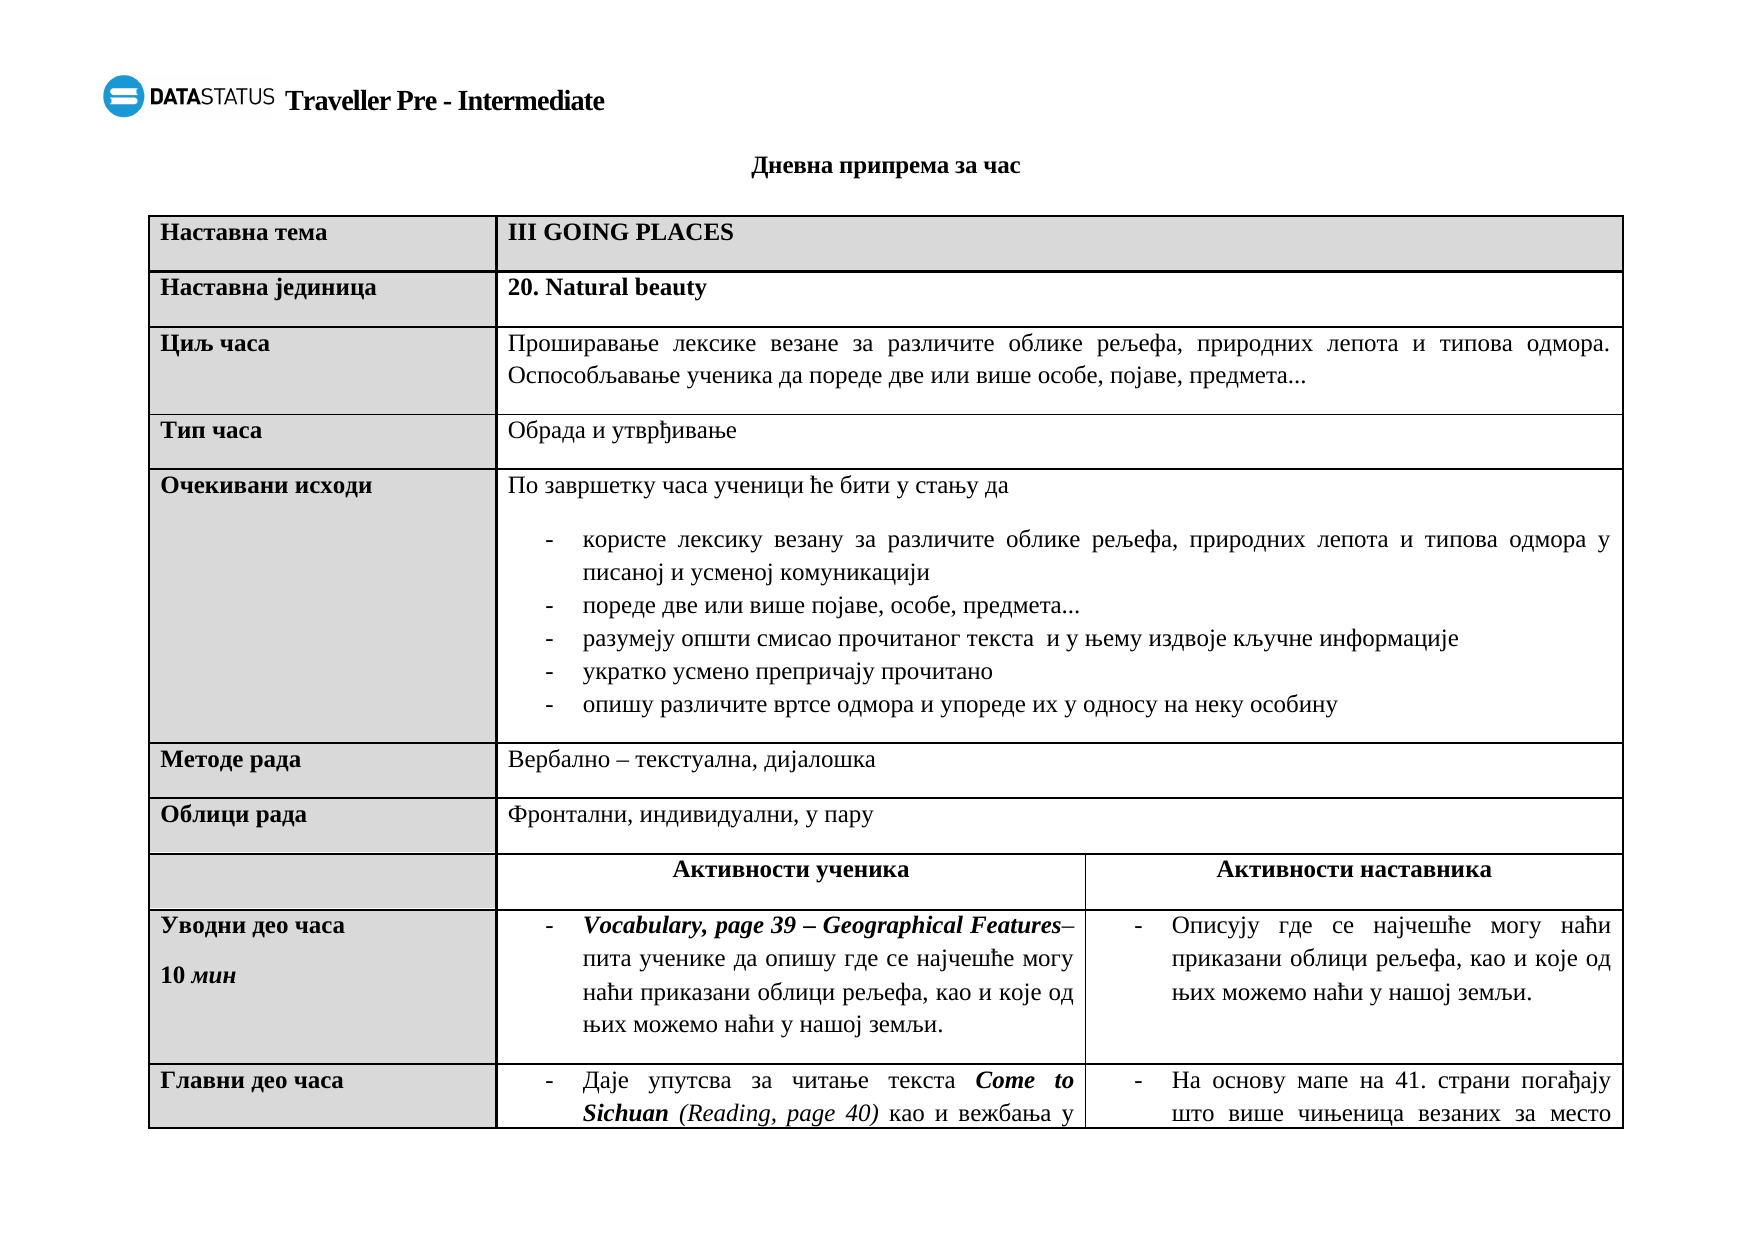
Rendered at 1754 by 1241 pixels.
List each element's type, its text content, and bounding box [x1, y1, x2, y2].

table_cell Методе рада [150, 744, 495, 797]
table_cell Уводни део часа 10 мин [150, 911, 495, 1063]
table_cell Фронтални, индивидуални, у пару [498, 799, 1622, 852]
table_cell Очекивани исходи [150, 470, 495, 742]
table_cell По завршетку часа ученици ће бити у стању да користе лексику везану за различите облике рељефа, природних лепота и типова одмора у писаној и усменој комуникацији пореде две или више појаве, особе, предмета... разумеју општи смисао прочитаног текста и у њему издвоје кључне информације укратко усмено препричају прочитано опишу различите вртсе одмора и упореде их у односу на неку особину [498, 470, 1622, 742]
table_cell Активности наставника [1086, 855, 1622, 908]
table_cell Описују где се најчешће могу наћи приказани облици рељефа, као и које од њих можемо наћи у нашој земљи. [1086, 911, 1622, 1063]
table_cell Главни део часа 30 мин [150, 1065, 495, 1127]
table_cell [150, 855, 495, 908]
table_cell Тип часа [150, 415, 495, 468]
table_cell Активности ученика [498, 855, 1085, 908]
table_cell Обрада и утврђивање [498, 415, 1622, 468]
table_cell Наставна јединица [150, 273, 495, 326]
table_cell Циљ часа [150, 328, 495, 414]
table_header III GOING PLACES [498, 217, 1622, 270]
picture [102, 75, 275, 118]
table_cell Облици рада [150, 799, 495, 852]
table_cell 20. Natural beauty [498, 273, 1622, 326]
table_cell Проширавање лексике везане за различите облике рељефа, природних лепота и типова одмора. Оспособљавање ученика да пореде две или више особе, појаве, предмета... [498, 328, 1622, 414]
table_cell Vocabulаry, page 39 – Geographical Features– пита ученике да опишу где се најчешће могу наћи приказани облици рељефа, као и које од њих можемо наћи у нашој земљи. [498, 911, 1085, 1063]
table_header Наставна тема [150, 217, 495, 270]
table_cell Вербално – текстуална, дијалошка [498, 744, 1622, 797]
